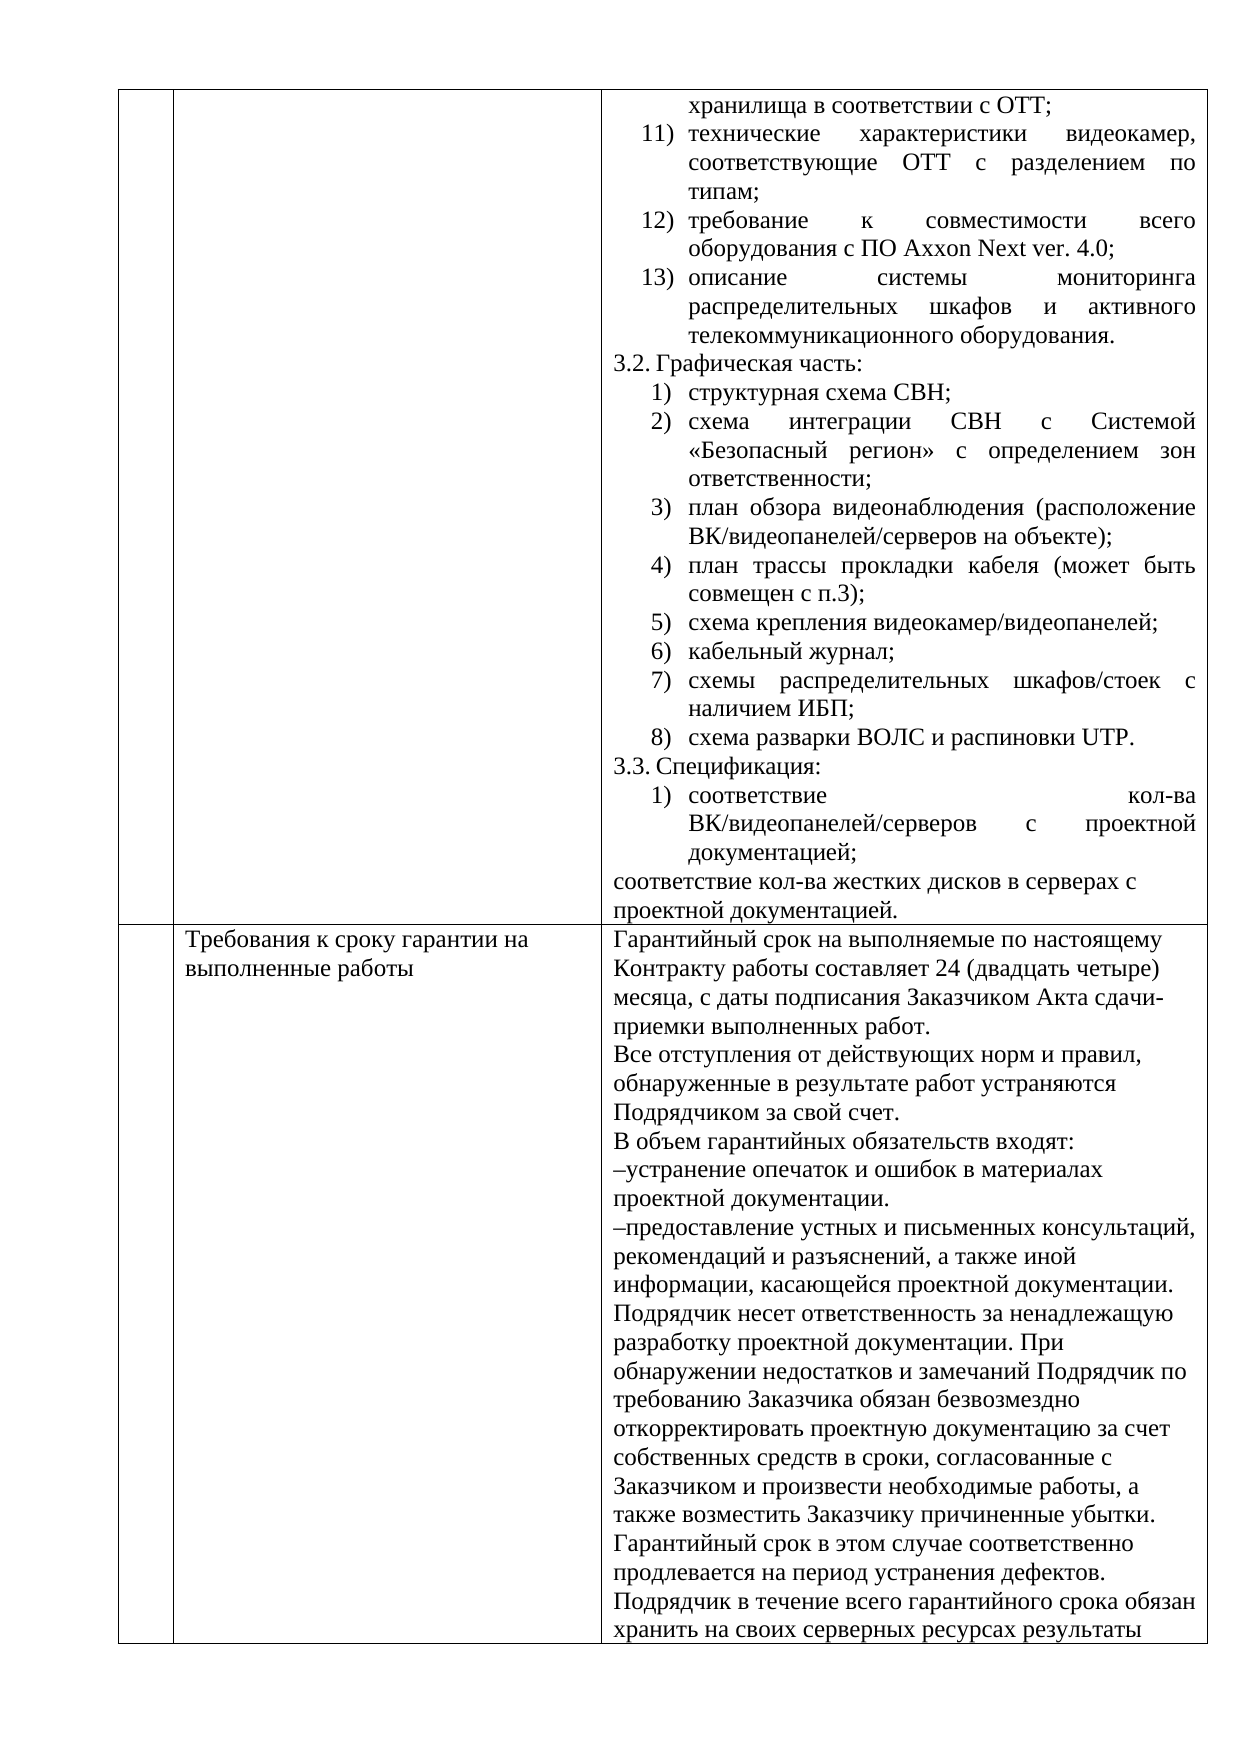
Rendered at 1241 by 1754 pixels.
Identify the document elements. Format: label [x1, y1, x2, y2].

table_cell [174, 925, 601, 1643]
table_cell [119, 90, 173, 923]
table_cell [602, 90, 1207, 923]
table_cell [602, 925, 1207, 1643]
table_cell [119, 925, 173, 1643]
table_cell [174, 90, 601, 923]
